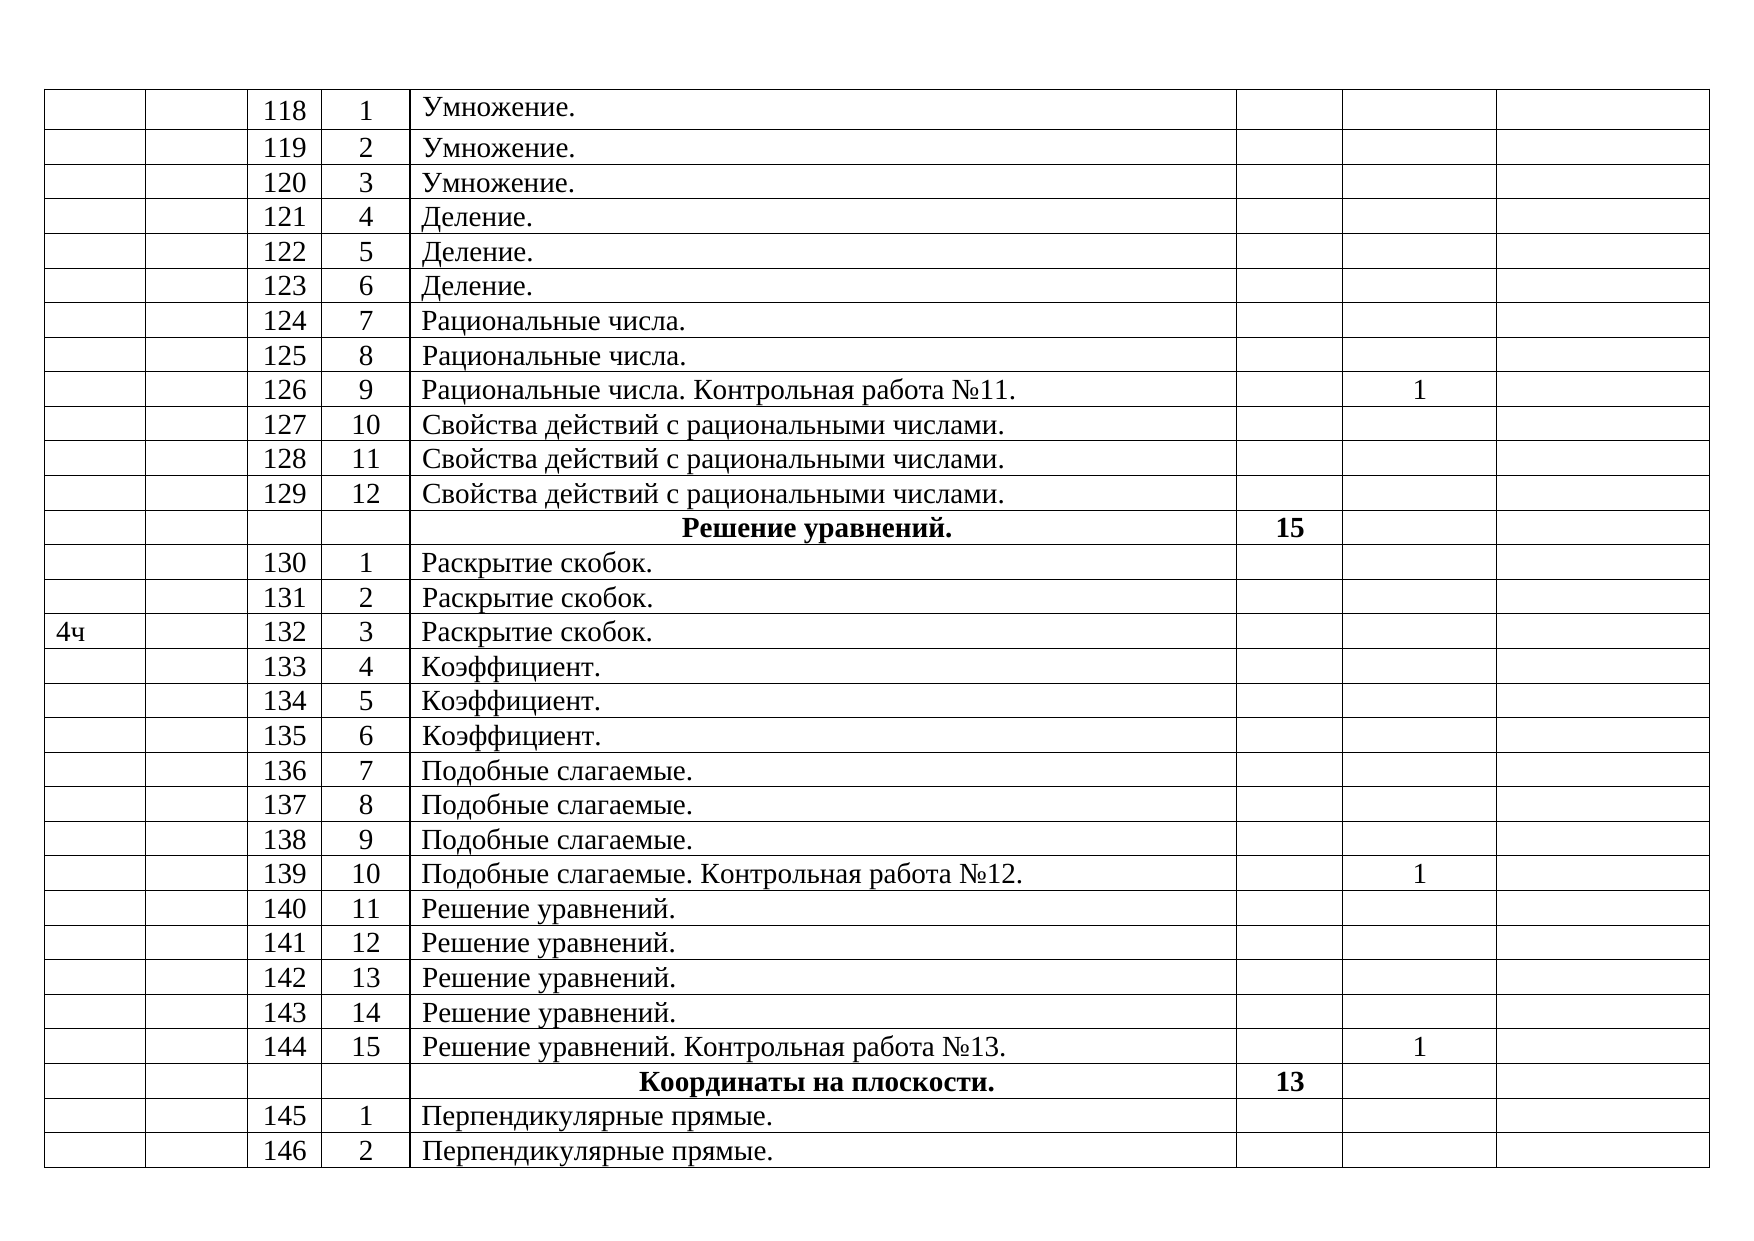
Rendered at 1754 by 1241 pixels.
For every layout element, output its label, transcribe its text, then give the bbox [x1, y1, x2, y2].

table_cell 127 [248, 407, 321, 440]
table_cell Коэффициент. [1212, 684, 1236, 717]
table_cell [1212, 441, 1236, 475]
table_cell [1497, 441, 1709, 475]
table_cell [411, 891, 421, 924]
table_cell [1497, 787, 1709, 821]
table_cell 125 [248, 338, 321, 371]
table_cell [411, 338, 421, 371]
table_cell 138 [248, 822, 321, 855]
table_cell 119 [248, 130, 321, 164]
table_cell [1497, 476, 1709, 509]
table_cell [1343, 511, 1496, 544]
table_cell [1343, 787, 1496, 821]
table_cell [45, 580, 145, 613]
table_cell 15 [322, 1029, 409, 1063]
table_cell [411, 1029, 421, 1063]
table_cell [1237, 753, 1342, 786]
table_cell [146, 90, 247, 129]
table_cell [146, 649, 247, 682]
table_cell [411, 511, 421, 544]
table_cell 12 [322, 476, 409, 509]
table_cell [1497, 545, 1709, 579]
table_cell [1343, 269, 1496, 302]
table_cell [146, 856, 247, 890]
table_cell [1343, 1133, 1496, 1167]
table_cell [45, 90, 145, 129]
table_cell [146, 1029, 247, 1063]
table_cell [45, 511, 145, 544]
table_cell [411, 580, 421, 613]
table_cell 6 [322, 269, 409, 302]
table_cell [146, 165, 247, 198]
table_cell [1343, 199, 1496, 233]
table_cell [146, 684, 247, 717]
table_cell 12 [322, 926, 409, 959]
table_cell 134 [248, 684, 321, 717]
table_cell 7 [322, 303, 409, 337]
table_cell 10 [322, 856, 409, 890]
table_cell [146, 476, 247, 509]
table_cell 130 [248, 545, 321, 579]
table_cell [45, 372, 145, 406]
table_cell [45, 891, 145, 924]
table_cell 135 [248, 718, 321, 752]
table_cell [1237, 1099, 1342, 1132]
table_cell 143 [248, 995, 321, 1028]
table_cell [1343, 753, 1496, 786]
table_cell [248, 511, 321, 544]
table_cell [1237, 995, 1342, 1028]
table_cell [1237, 891, 1342, 924]
table_cell 3 [322, 165, 409, 198]
table_cell [45, 753, 145, 786]
table_cell [1237, 545, 1342, 579]
table_cell 11 [322, 891, 409, 924]
table_cell [1237, 960, 1342, 994]
table_cell 2 [322, 580, 409, 613]
table_cell [1343, 407, 1496, 440]
table_cell 123 [248, 269, 321, 302]
table_cell [1497, 926, 1709, 959]
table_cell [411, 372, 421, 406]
table_cell [1237, 372, 1342, 406]
table_cell [45, 234, 145, 267]
table_cell [45, 718, 145, 752]
table_cell [45, 303, 145, 337]
table_cell 131 [248, 580, 321, 613]
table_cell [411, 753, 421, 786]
table_cell [45, 269, 145, 302]
table_cell 1 [1343, 372, 1496, 406]
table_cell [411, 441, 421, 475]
table_cell 11 [322, 441, 409, 475]
table_cell [45, 787, 145, 821]
table_cell [1497, 90, 1709, 129]
table_cell [146, 130, 247, 164]
table_cell 1 [1343, 1029, 1496, 1063]
table_cell [146, 753, 247, 786]
table_cell [45, 1099, 145, 1132]
table_cell 10 [322, 407, 409, 440]
table_cell [146, 822, 247, 855]
table_cell [45, 476, 145, 509]
table_cell 9 [322, 372, 409, 406]
table_cell 3 [322, 614, 409, 648]
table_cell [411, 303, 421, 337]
table_cell [1343, 476, 1496, 509]
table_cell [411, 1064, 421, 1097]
table_cell 8 [322, 338, 409, 371]
table_cell [146, 269, 247, 302]
table_cell [1497, 614, 1709, 648]
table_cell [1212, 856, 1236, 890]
table_cell [1237, 718, 1342, 752]
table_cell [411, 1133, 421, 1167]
table_cell [1497, 407, 1709, 440]
table_cell [1237, 649, 1342, 682]
table_cell [1343, 1064, 1496, 1097]
table_cell Коэффициент. [1212, 718, 1236, 752]
table_cell [1343, 649, 1496, 682]
table_cell [1343, 130, 1496, 164]
table_cell [1497, 1099, 1709, 1132]
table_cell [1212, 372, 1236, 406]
table_cell [45, 1133, 145, 1167]
table_cell [45, 822, 145, 855]
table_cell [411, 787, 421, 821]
table_cell [322, 511, 409, 544]
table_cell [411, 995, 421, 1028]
table_cell [1237, 407, 1342, 440]
table_cell [1343, 580, 1496, 613]
table_cell [1497, 718, 1709, 752]
table_cell [146, 614, 247, 648]
table_cell [45, 130, 145, 164]
table_cell [1237, 303, 1342, 337]
table_cell 118 [248, 90, 321, 129]
table_cell [1497, 1133, 1709, 1167]
table_cell [1343, 718, 1496, 752]
table_cell [1497, 856, 1709, 890]
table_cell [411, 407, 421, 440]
table_cell 133 [248, 649, 321, 682]
table_cell [1497, 684, 1709, 717]
table_cell 9 [322, 822, 409, 855]
table_cell [1343, 926, 1496, 959]
table_cell [1343, 90, 1496, 129]
table_cell 7 [322, 753, 409, 786]
table_cell 129 [248, 476, 321, 509]
table_cell 13 [322, 960, 409, 994]
table_cell [45, 441, 145, 475]
table_cell [1343, 684, 1496, 717]
table_cell [146, 511, 247, 544]
table_cell [1497, 199, 1709, 233]
table_cell 13 [1237, 1064, 1342, 1097]
table_cell [146, 545, 247, 579]
table_cell [1497, 960, 1709, 994]
table_cell 121 [248, 199, 321, 233]
table_cell [1237, 269, 1342, 302]
table_cell [146, 338, 247, 371]
table_cell 1 [322, 1099, 409, 1132]
table_cell Коэффициент. [411, 649, 1236, 682]
table_cell 142 [248, 960, 321, 994]
table_cell 126 [248, 372, 321, 406]
table_cell [1497, 338, 1709, 371]
table_cell [45, 338, 145, 371]
table_cell [1237, 614, 1342, 648]
table_cell 1 [322, 90, 409, 129]
table_cell [146, 718, 247, 752]
table_cell [45, 960, 145, 994]
table_cell [45, 856, 145, 890]
table_cell [1343, 338, 1496, 371]
table_cell [1343, 303, 1496, 337]
table_cell [146, 580, 247, 613]
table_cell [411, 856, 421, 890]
table_cell [1343, 1099, 1496, 1132]
table_cell 15 [1237, 511, 1342, 544]
table_cell [146, 995, 247, 1028]
table_cell [146, 199, 247, 233]
table_cell [45, 926, 145, 959]
table_cell [146, 891, 247, 924]
table_cell [1237, 338, 1342, 371]
table_cell [45, 995, 145, 1028]
table_cell [1497, 753, 1709, 786]
table_cell [1237, 787, 1342, 821]
table_cell 124 [248, 303, 321, 337]
table_cell 140 [248, 891, 321, 924]
table_cell 1 [1343, 856, 1496, 890]
table_cell [146, 407, 247, 440]
table_cell [1497, 995, 1709, 1028]
table_cell [1497, 1029, 1709, 1063]
table_cell [45, 545, 145, 579]
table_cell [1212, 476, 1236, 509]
table_cell Умножение. [1212, 165, 1236, 198]
table_cell [1237, 684, 1342, 717]
table_cell [1343, 441, 1496, 475]
table_cell 2 [322, 130, 409, 164]
table_cell [146, 960, 247, 994]
table_cell 139 [248, 856, 321, 890]
table_cell 146 [248, 1133, 321, 1167]
table_cell [146, 1133, 247, 1167]
table_cell [1497, 165, 1709, 198]
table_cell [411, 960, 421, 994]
table_cell 4 [322, 649, 409, 682]
table_cell [1237, 165, 1342, 198]
table_cell [1237, 199, 1342, 233]
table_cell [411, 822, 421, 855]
table_cell 6 [322, 718, 409, 752]
table_cell [1497, 511, 1709, 544]
table_cell [1343, 545, 1496, 579]
table_cell [146, 234, 247, 267]
table_cell Деление. [1212, 199, 1236, 233]
table_cell [248, 1064, 321, 1097]
table_cell [1237, 234, 1342, 267]
table_cell Умножение. [1212, 130, 1236, 164]
table_cell [1237, 1133, 1342, 1167]
table_cell 5 [322, 234, 409, 267]
table_cell [146, 372, 247, 406]
table_cell [1497, 269, 1709, 302]
table_cell [45, 199, 145, 233]
table_cell [1343, 995, 1496, 1028]
table_cell [1343, 891, 1496, 924]
table_cell [1237, 580, 1342, 613]
table_cell [1237, 130, 1342, 164]
table_cell [1343, 165, 1496, 198]
table_cell [1237, 90, 1342, 129]
table_cell [1237, 856, 1342, 890]
table_cell [45, 407, 145, 440]
table_cell 137 [248, 787, 321, 821]
table_cell [1343, 614, 1496, 648]
table_cell [1497, 303, 1709, 337]
table_cell 4ч [45, 614, 145, 648]
table_cell [1237, 476, 1342, 509]
table_cell [322, 1064, 409, 1097]
table_cell [146, 303, 247, 337]
table_cell [1343, 234, 1496, 267]
table_cell [1237, 926, 1342, 959]
table_cell 120 [248, 165, 321, 198]
table_cell 5 [322, 684, 409, 717]
table_cell 1 [322, 545, 409, 579]
table_cell [146, 787, 247, 821]
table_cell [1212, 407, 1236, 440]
table_cell 136 [248, 753, 321, 786]
table_cell [45, 1029, 145, 1063]
table_cell 141 [248, 926, 321, 959]
table_cell [146, 441, 247, 475]
table_cell 144 [248, 1029, 321, 1063]
table_cell [1497, 580, 1709, 613]
table_cell 122 [248, 234, 321, 267]
table_cell [146, 926, 247, 959]
table_cell [1343, 960, 1496, 994]
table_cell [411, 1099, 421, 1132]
table_cell [1497, 234, 1709, 267]
table_cell [146, 1099, 247, 1132]
table_cell [1497, 649, 1709, 682]
table_cell [1237, 822, 1342, 855]
table_cell Деление. [1212, 269, 1236, 302]
table_cell [45, 684, 145, 717]
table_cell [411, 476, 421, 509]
table_cell 145 [248, 1099, 321, 1132]
table_cell [45, 1064, 145, 1097]
table_cell Умножение. [411, 90, 1236, 129]
table_cell 4 [322, 199, 409, 233]
table_cell [1497, 1064, 1709, 1097]
table_cell [1497, 822, 1709, 855]
table_cell [45, 649, 145, 682]
table_cell [1343, 822, 1496, 855]
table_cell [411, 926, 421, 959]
table_cell 128 [248, 441, 321, 475]
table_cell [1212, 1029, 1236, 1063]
table_cell [1237, 441, 1342, 475]
table_cell 8 [322, 787, 409, 821]
table_cell 2 [322, 1133, 409, 1167]
table_cell 132 [248, 614, 321, 648]
table_cell [1497, 891, 1709, 924]
table_cell 14 [322, 995, 409, 1028]
table_cell [146, 1064, 247, 1097]
table_cell [45, 165, 145, 198]
table_cell [1237, 1029, 1342, 1063]
table_cell [1497, 130, 1709, 164]
table_cell [1497, 372, 1709, 406]
table_cell Деление. [1212, 234, 1236, 267]
